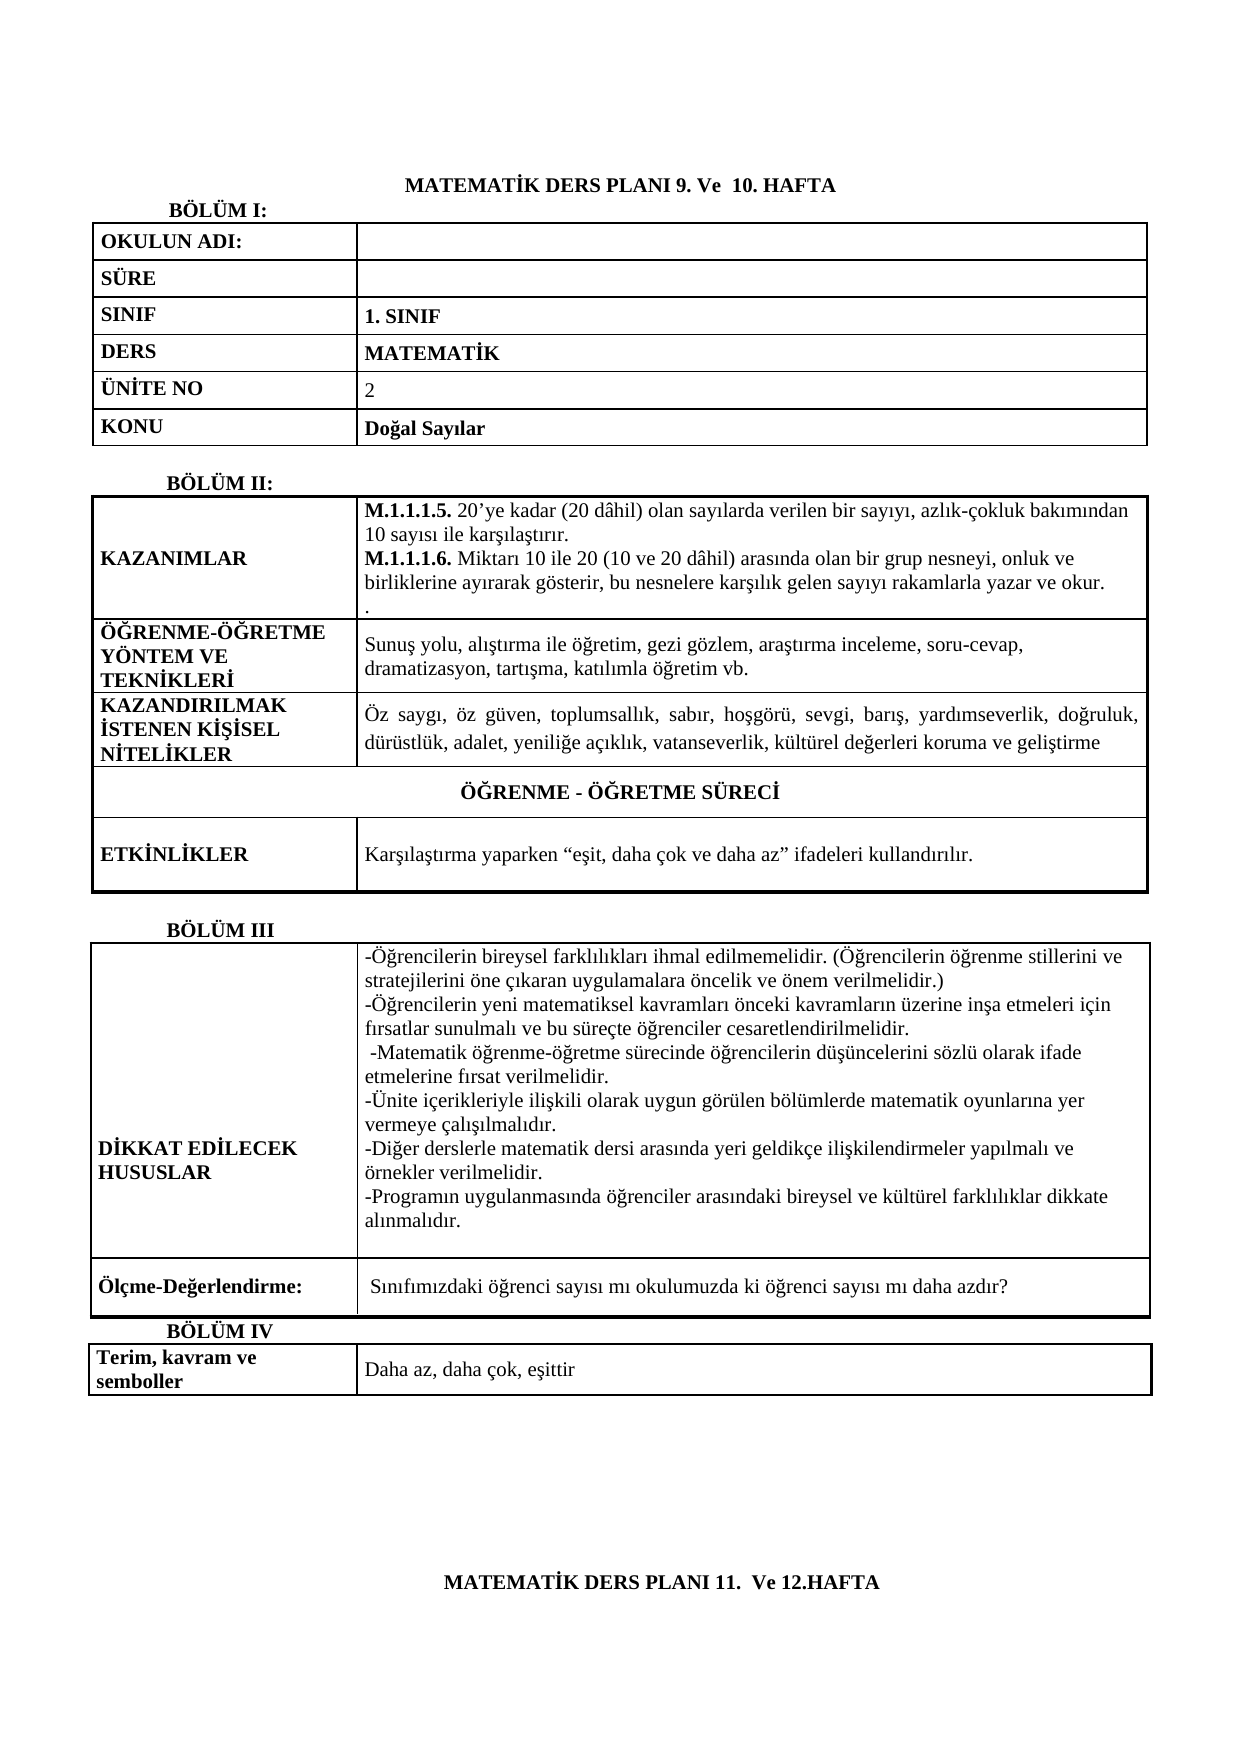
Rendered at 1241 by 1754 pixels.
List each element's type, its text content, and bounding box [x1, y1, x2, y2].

table_cell 2 [358, 372, 1146, 408]
table_header DİKKAT EDİLECEK HUSUSLAR [92, 944, 357, 1257]
table_cell Doğal Sayılar [358, 410, 1146, 445]
table_header M.1.1.1.5. 20’ye kadar (20 dâhil) olan sayılarda verilen bir sayıyı, azlık-çokluk bakımından 10 sayısı ile karşılaştırır. M.1.1.1.6. Miktarı 10 ile 20 (10 ve 20 dâhil) arasında olan bir grup nesneyi, onluk ve birliklerine ayırarak gösterir, bu nesnelere karşılık gelen sayıyı rakamlarla yazar ve okur. . [358, 498, 1146, 618]
text MATEMATİK DERS PLANI 11. Ve 12.HAFTA [148, 1569, 1093, 1594]
subtitle BÖLÜM III [148, 918, 1093, 942]
table_header [358, 224, 1146, 259]
table_header KAZANIMLAR [94, 498, 356, 618]
table_cell SINIF [94, 298, 356, 333]
table_cell Karşılaştırma yaparken “eşit, daha çok ve daha az” ifadeleri kullandırılır. [358, 818, 1146, 890]
table_header OKULUN ADI: [94, 224, 356, 259]
table_cell Öz saygı, öz güven, toplumsallık, sabır, hoşgörü, sevgi, barış, yardımseverlik, doğruluk, dürüstlük, adalet, yeniliğe açıklık, vatanseverlik, kültürel değerleri koruma ve geliştirme [358, 693, 1146, 766]
table_cell ÜNİTE NO [94, 372, 356, 408]
table_cell KAZANDIRILMAK İSTENEN KİŞİSEL NİTELİKLER [94, 693, 356, 766]
table_cell 1. SINIF [358, 298, 1146, 333]
table_header Terim, kavram ve semboller [90, 1345, 356, 1393]
table_cell ÖĞRENME-ÖĞRETME YÖNTEM VE TEKNİKLERİ [94, 620, 356, 692]
subtitle BÖLÜM IV [148, 1319, 1093, 1343]
table_cell ETKİNLİKLER [94, 818, 356, 890]
table_cell Sunuş yolu, alıştırma ile öğretim, gezi gözlem, araştırma inceleme, soru-cevap, dramatizasyon, tartışma, katılımla öğretim vb. [358, 620, 1146, 692]
text BÖLÜM I: [148, 198, 1093, 222]
table_cell DERS [94, 335, 356, 371]
table_cell SÜRE [94, 261, 356, 296]
table_header Daha az, daha çok, eşittir [358, 1345, 1150, 1393]
text BÖLÜM II: [148, 471, 1093, 494]
text MATEMATİK DERS PLANI 9. Ve 10. HAFTA [148, 173, 1093, 198]
table_cell KONU [94, 410, 356, 445]
table_header -Öğrencilerin bireysel farklılıkları ihmal edilmemelidir. (Öğrencilerin öğrenme stillerini ve stratejilerini öne çıkaran uygulamalara öncelik ve önem verilmelidir.) -Öğrencilerin yeni matematiksel kavramları önceki kavramların üzerine inşa etmeleri için fırsatlar sunulmalı ve bu süreçte öğrenciler cesaretlendirilmelidir. -Matematik öğrenme-öğretme sürecinde öğrencilerin düşüncelerini sözlü olarak ifade etmelerine fırsat verilmelidir. -Ünite içerikleriyle ilişkili olarak uygun görülen bölümlerde matematik oyunlarına yer vermeye çalışılmalıdır. -Diğer derslerle matematik dersi arasında yeri geldikçe ilişkilendirmeler yapılmalı ve örnekler verilmelidir. -Programın uygulanmasında öğrenciler arasındaki bireysel ve kültürel farklılıklar dikkate alınmalıdır. [358, 944, 1149, 1257]
table_cell Sınıfımızdaki öğrenci sayısı mı okulumuzda ki öğrenci sayısı mı daha azdır? [358, 1259, 1149, 1314]
table_cell [358, 261, 1146, 296]
table_cell MATEMATİK [358, 335, 1146, 371]
table_cell Ölçme-Değerlendirme: [92, 1259, 357, 1314]
table_cell ÖĞRENME - ÖĞRETME SÜRECİ [94, 767, 1146, 817]
